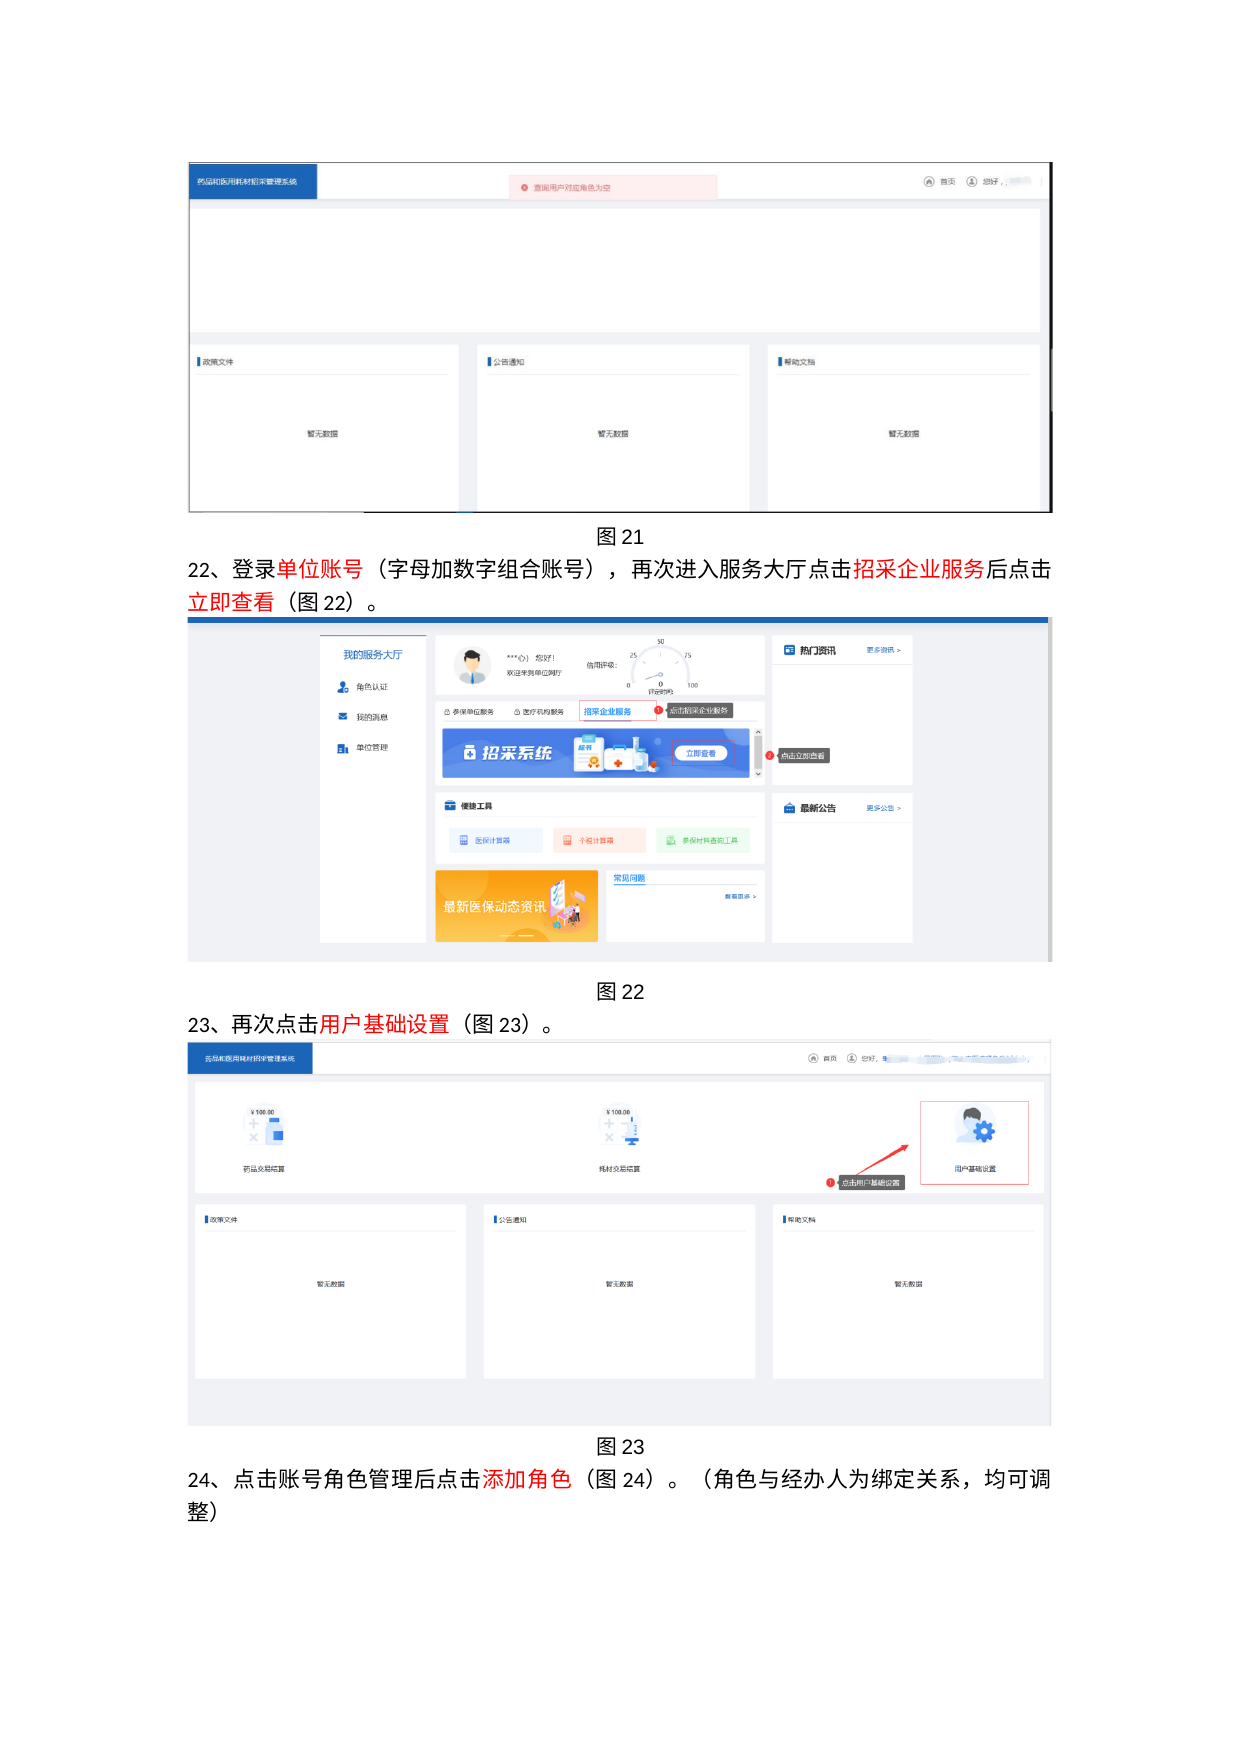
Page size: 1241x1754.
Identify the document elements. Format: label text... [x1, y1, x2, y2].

picture [187, 162, 1053, 513]
text 图 22 [187, 974, 1053, 1007]
text 22、登录单位账号（字母加数字组合账号），再次进入服务大厅点击招采企业服务后点击立即查看（图22）。 [187, 552, 1053, 617]
text 图 23 [187, 1429, 1053, 1462]
picture [187, 617, 1053, 962]
text 图21 [187, 519, 1053, 552]
text 23、再次点击用户基础设置（图23）。 [187, 1007, 1053, 1039]
text 24、点击账号角色管理后点击添加角色（图24）。（角色与经办人为绑定关系，均可调整） [187, 1462, 1053, 1527]
picture [187, 1039, 1052, 1426]
